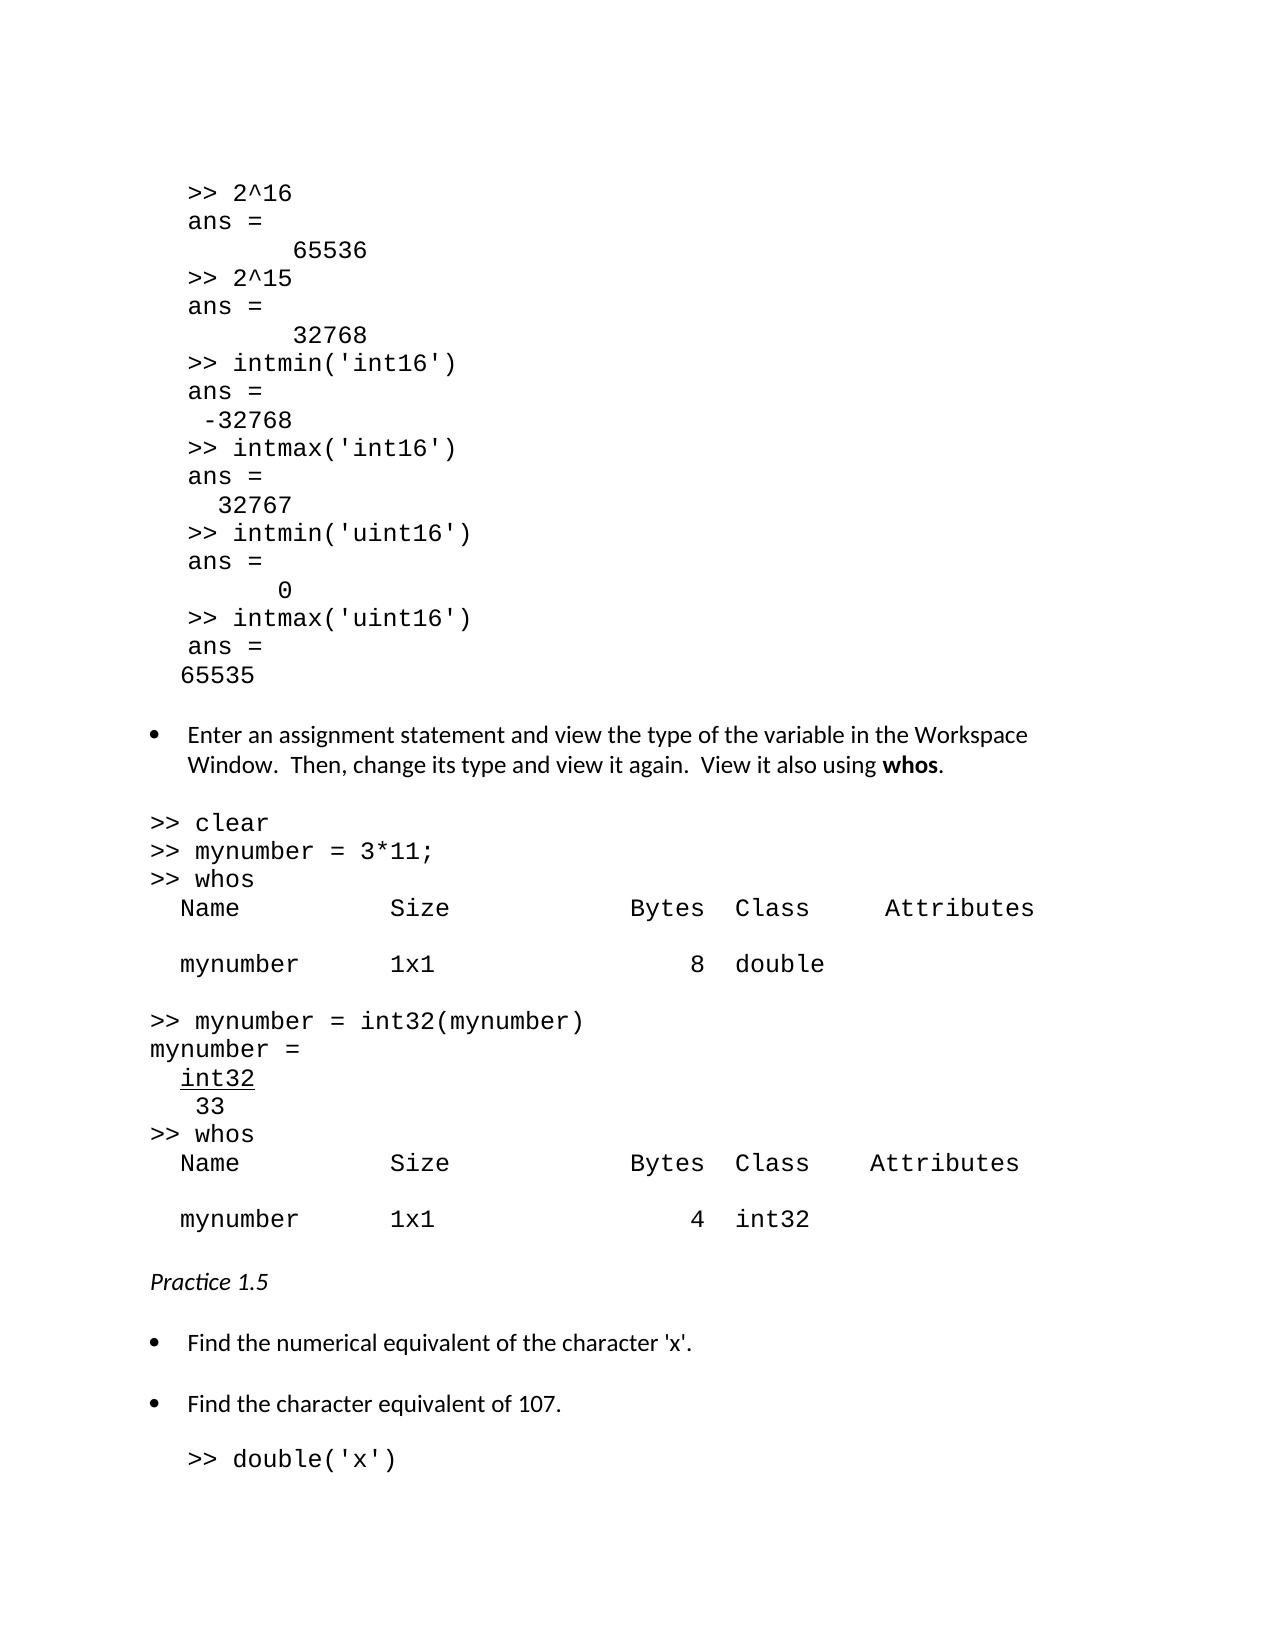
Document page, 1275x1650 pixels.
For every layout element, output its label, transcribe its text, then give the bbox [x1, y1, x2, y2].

text ans = [187, 379, 1125, 407]
text int32 [150, 1065, 1125, 1094]
text ans = [187, 634, 1125, 662]
text >> mynumber = 3*11; [150, 839, 1125, 867]
text ans = [187, 464, 1125, 492]
text mynumber 1x1 8 double [150, 952, 1125, 980]
text 65535 [150, 662, 1125, 691]
text >> intmin('uint16') [187, 521, 1125, 549]
text -32768 [187, 407, 1125, 436]
text Name Size Bytes Class Attributes [150, 1150, 1125, 1179]
list Find the character equivalent of 107. [150, 1388, 1125, 1418]
text >> mynumber = int32(mynumber) [150, 1009, 1125, 1037]
text ans = [187, 209, 1125, 237]
text >> 2^15 [187, 266, 1125, 294]
text >> intmax('int16') [187, 436, 1125, 464]
text >> whos [150, 867, 1125, 895]
text >> intmin('int16') [187, 351, 1125, 379]
text 33 [150, 1094, 1125, 1122]
text mynumber = [150, 1037, 1125, 1065]
text >> 2^16 [187, 181, 1125, 209]
text >> whos [150, 1122, 1125, 1150]
text >> clear [150, 810, 1125, 839]
text 65536 [187, 237, 1125, 266]
text ans = [187, 549, 1125, 577]
list Enter an assignment statement and view the type of the variable in the Workspace Window. Then, change its type and view it again. View it also using whos. [150, 719, 1125, 780]
text ans = [187, 294, 1125, 322]
text mynumber 1x1 4 int32 [150, 1207, 1125, 1235]
text Practice 1.5 [150, 1266, 1125, 1296]
text 0 [187, 577, 1125, 606]
text >> intmax('uint16') [187, 606, 1125, 634]
text 32768 [187, 322, 1125, 351]
text Name Size Bytes Class Attributes [150, 895, 1125, 924]
text 32767 [187, 492, 1125, 521]
text >> double('x') [187, 1447, 1125, 1475]
list Find the numerical equivalent of the character 'x'. [150, 1327, 1125, 1357]
